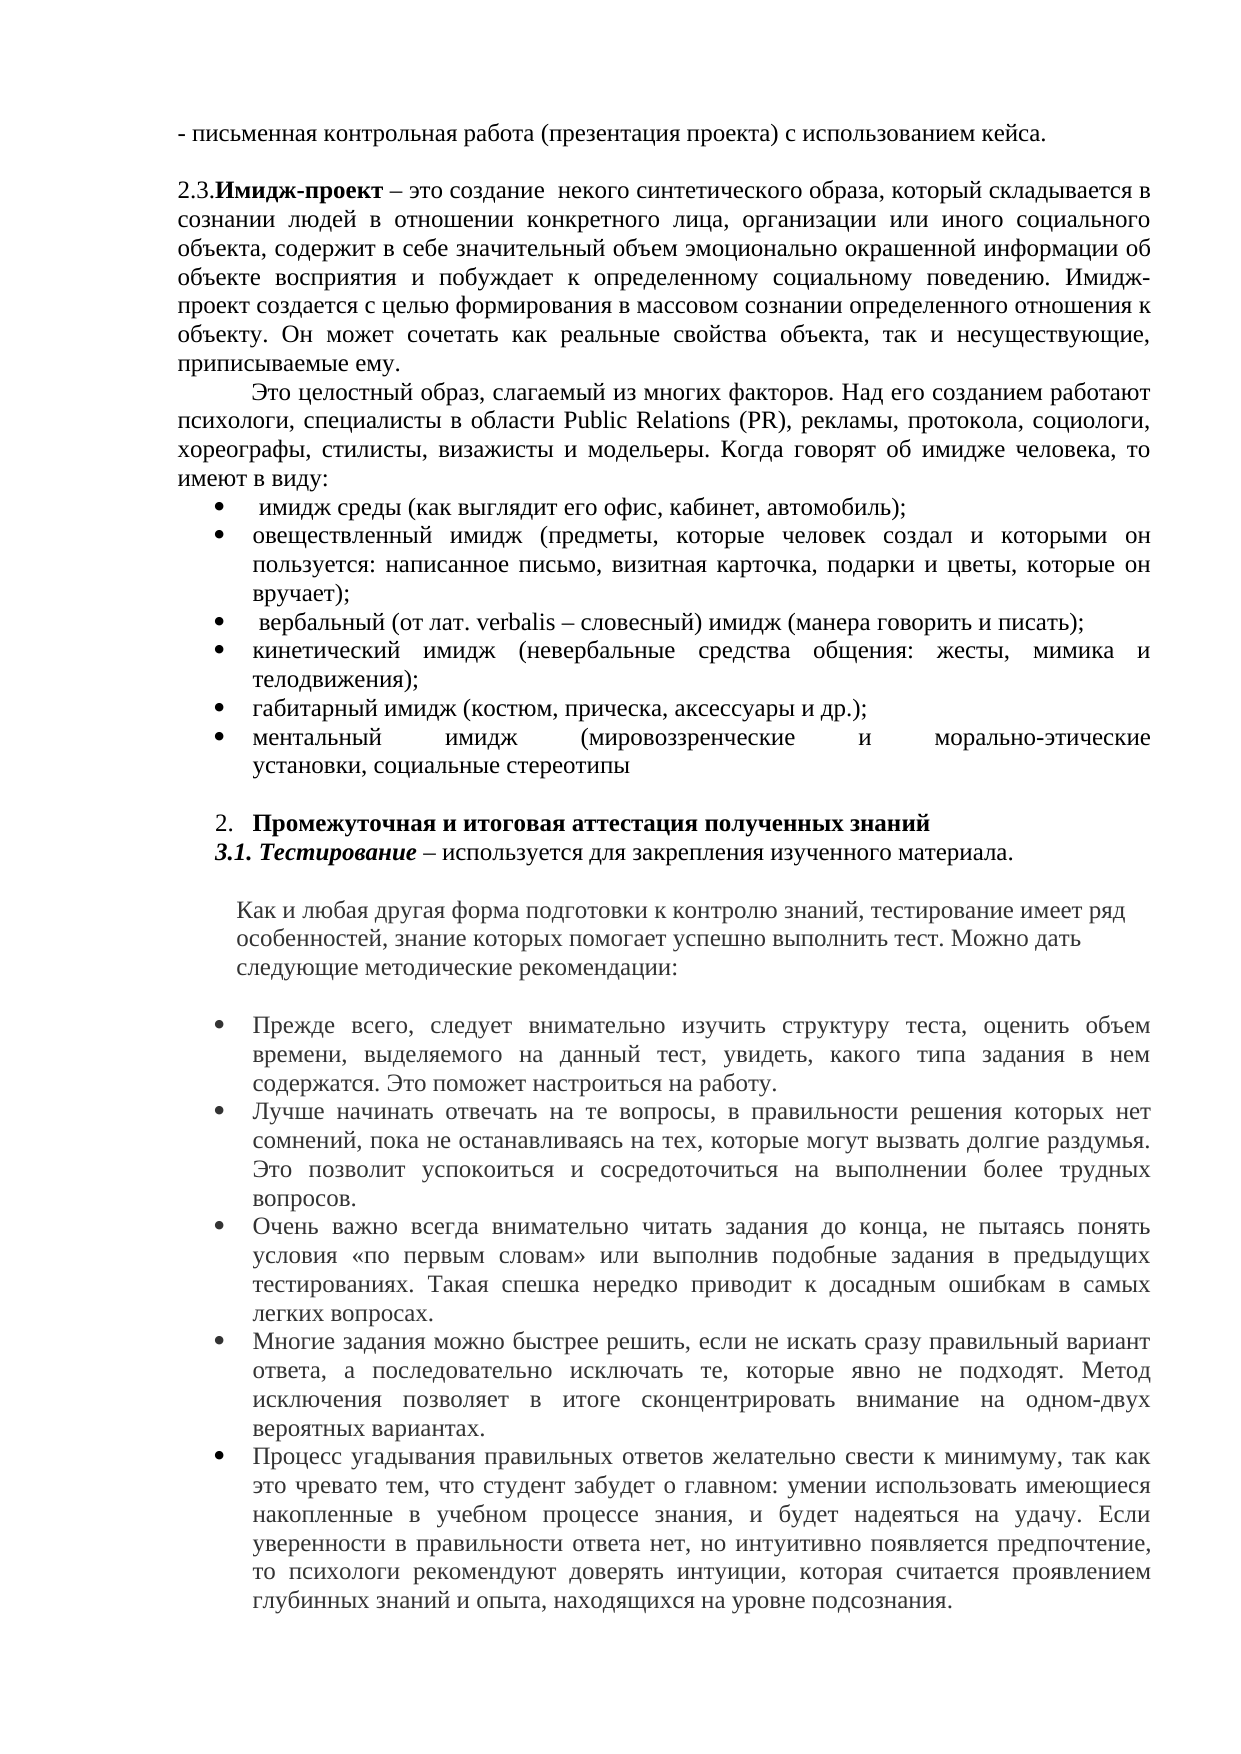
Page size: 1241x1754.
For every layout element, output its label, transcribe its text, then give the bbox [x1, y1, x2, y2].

list кинетический имидж (невербальные средства общения: жесты, мимика и телодвижения); [215, 636, 1152, 693]
list Лучше начинать отвечать на те вопросы, в правильности решения которых нет сомнений, пока не останавливаясь на тех, которые могут вызвать долгие раздумья. Это позволит успокоиться и сосредоточиться на выполнении более трудных вопросов. [215, 1096, 1152, 1211]
text - письменная контрольная работа (презентация проекта) с использованием кейса. [177, 118, 1152, 147]
list овеществленный имидж (предметы, которые человек создал и которыми он пользуется: написанное письмо, визитная карточка, подарки и цветы, которые он вручает); [215, 521, 1152, 607]
text Это целостный образ, слагаемый из многих факторов. Над его созданием работают психологи, специалисты в области Public Relations (PR), рекламы, протокола, социологи, хореографы, стилисты, визажисты и модельеры. Когда говорят об имидже человека, то имеют в виду: [177, 377, 1152, 492]
text 2.3.Имидж-проект – это создание некого синтетического образа, который складывается в сознании людей в отношении конкретного лица, организации или иного социального объекта, содержит в себе значительный объем эмоционально окрашенной информации об объекте восприятия и побуждает к определенному социальному поведению. Имидж-проект создается с целью формирования в массовом сознании определенного отношения к объекту. Он может сочетать как реальные свойства объекта, так и несуществующие, приписываемые ему. [177, 176, 1152, 377]
list Многие задания можно быстрее решить, если не искать сразу правильный вариант ответа, а последовательно исключать те, которые явно не подходят. Метод исключения позволяет в итоге сконцентрировать внимание на одном-двух вероятных вариантах. [215, 1326, 1152, 1441]
list Промежуточная и итоговая аттестация полученных знаний [215, 808, 1152, 837]
list вербальный (от лат. verbalis – словесный) имидж (манера говорить и писать); [215, 607, 1152, 636]
list Процесс угадывания правильных ответов желательно свести к минимуму, так как это чревато тем, что студент забудет о главном: умении использовать имеющиеся накопленные в учебном процессе знания, и будет надеяться на удачу. Если уверенности в правильности ответа нет, но интуитивно появляется предпочтение, то психологи рекомендуют доверять интуиции, которая считается проявлением глубинных знаний и опыта, находящихся на уровне подсознания. [215, 1441, 1152, 1614]
list Как и любая другая форма подготовки к контролю знаний, тестирование имеет ряд особенностей, знание которых помогает успешно выполнить тест. Можно дать следующие методические рекомендации: [236, 895, 1152, 981]
text 3.1. Тестирование – используется для закрепления изученного материала. [215, 837, 1152, 866]
list Прежде всего, следует внимательно изучить структуру теста, оценить объем времени, выделяемого на данный тест, увидеть, какого типа задания в нем содержатся. Это поможет настроиться на работу. [215, 1010, 1152, 1096]
list имидж среды (как выглядит его офис, кабинет, автомобиль); [215, 492, 1152, 521]
list ментальный имидж (мировоззренческие и морально-этические установки, социальные стереотипы [215, 722, 1152, 779]
list Очень важно всегда внимательно читать задания до конца, не пытаясь понять условия «по первым словам» или выполнив подобные задания в предыдущих тестированиях. Такая спешка нередко приводит к досадным ошибкам в самых легких вопросах. [215, 1211, 1152, 1326]
list габитарный имидж (костюм, прическа, аксессуары и др.); [215, 693, 1152, 722]
